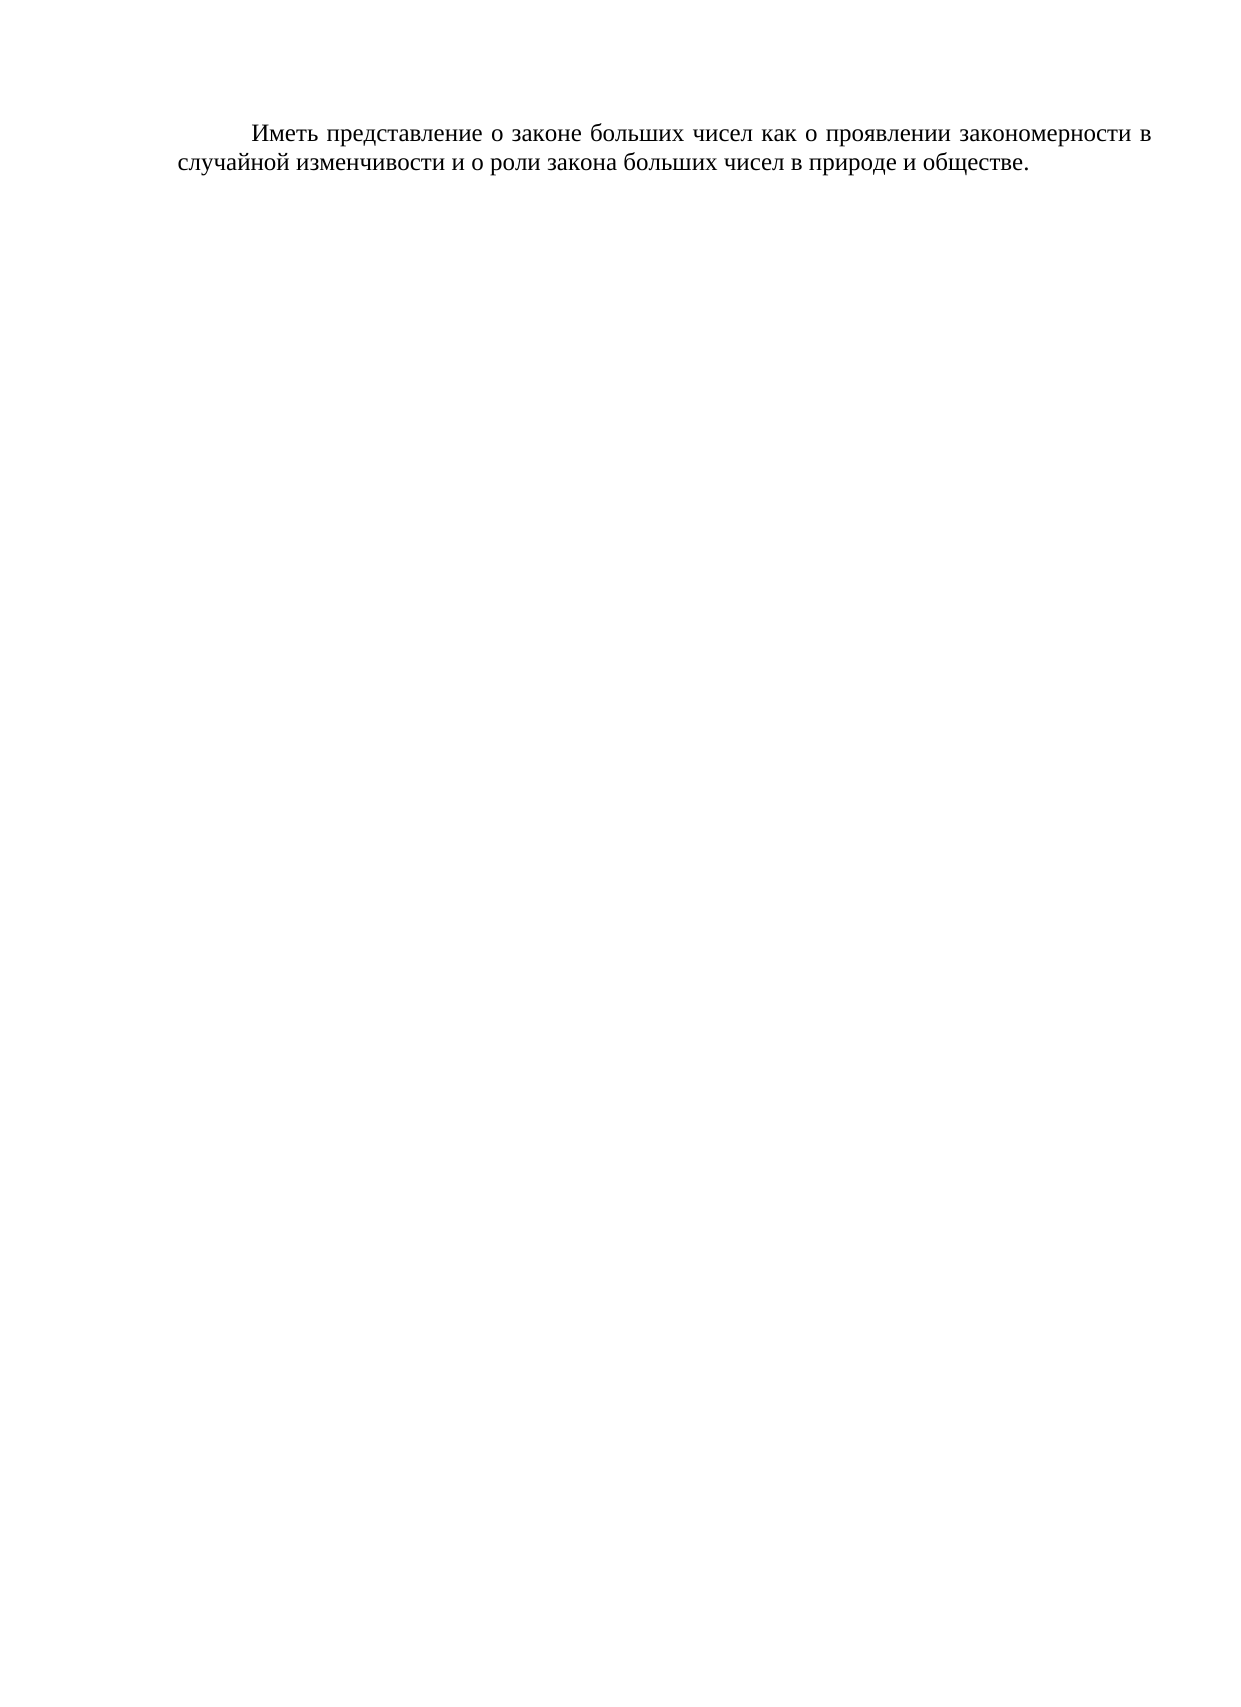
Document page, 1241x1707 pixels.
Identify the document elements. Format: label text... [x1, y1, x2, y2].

text Иметь представление о законе больших чисел как о проявлении закономерности в случайной изменчивости и о роли закона больших чисел в природе и обществе. [177, 118, 1152, 176]
